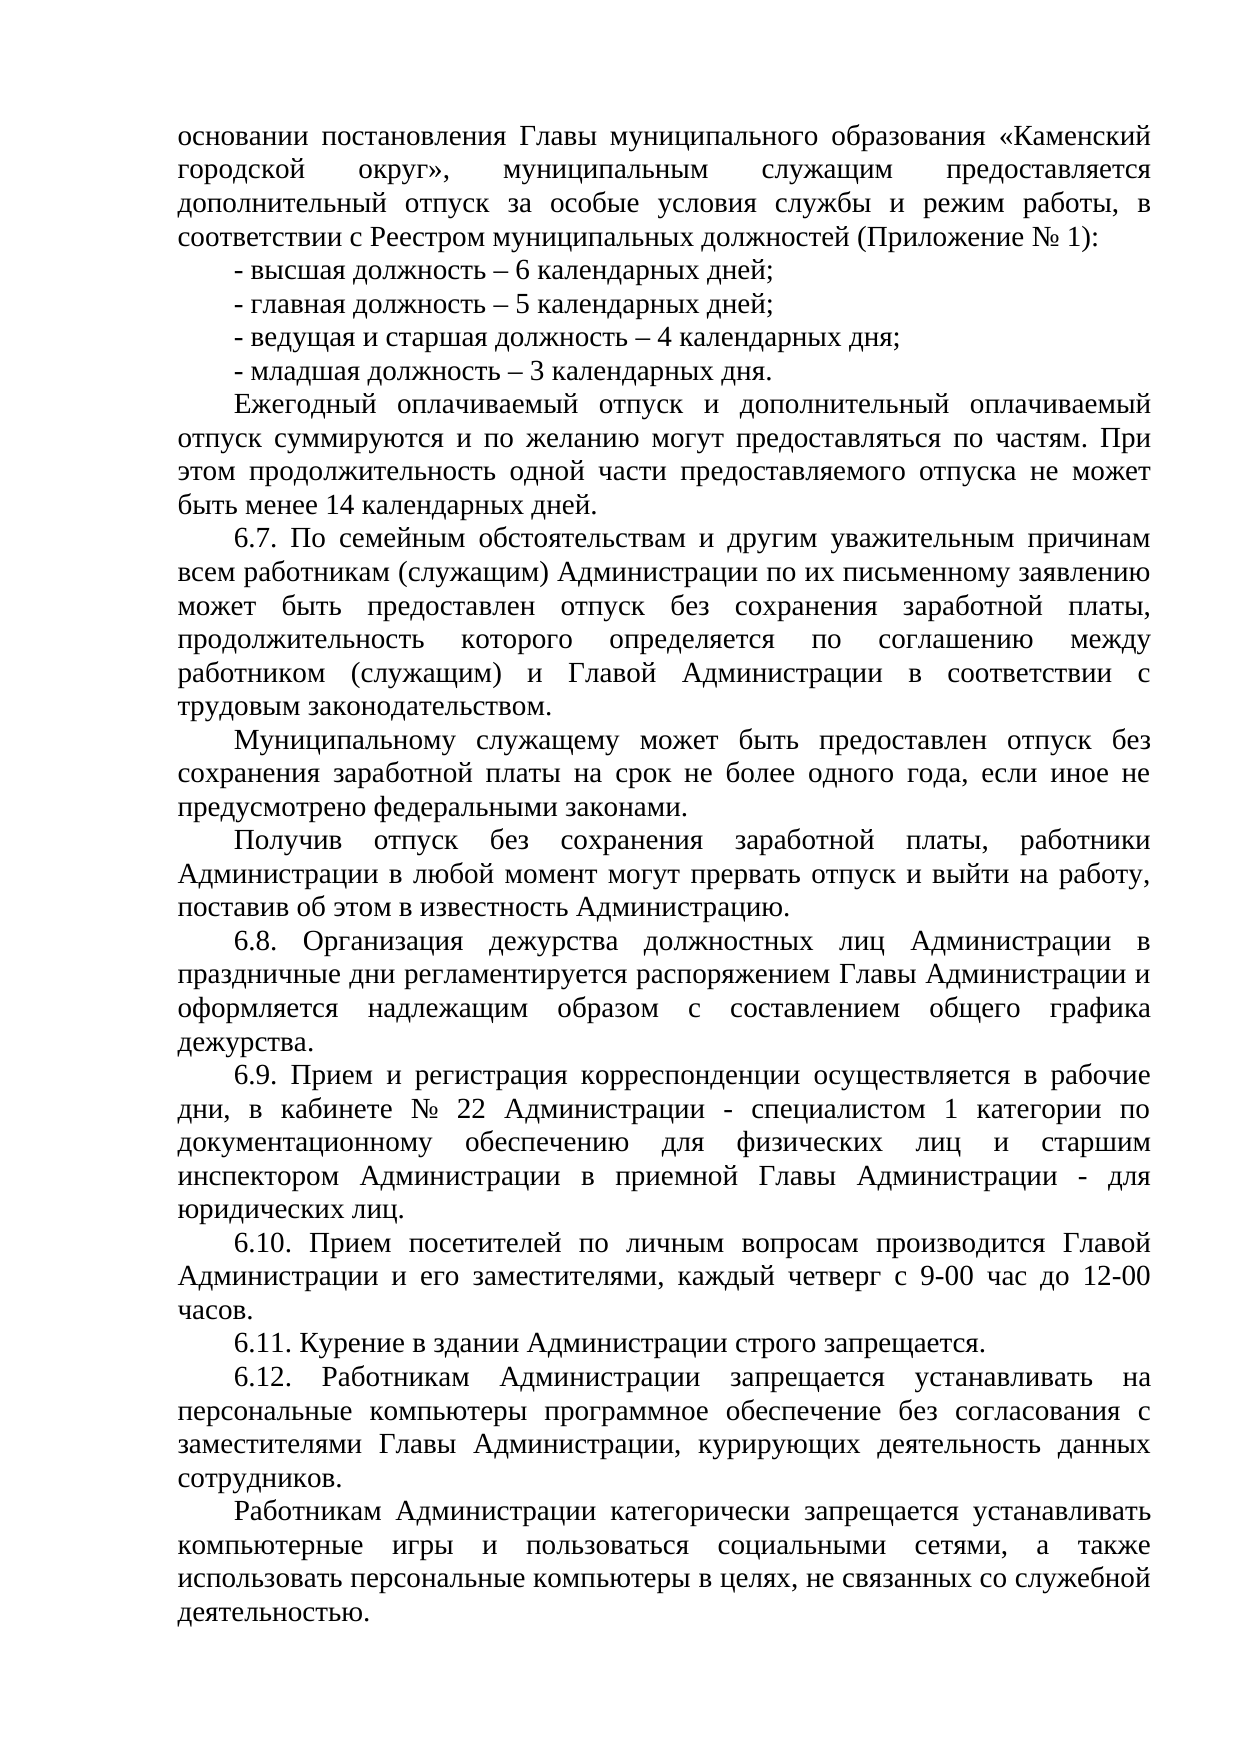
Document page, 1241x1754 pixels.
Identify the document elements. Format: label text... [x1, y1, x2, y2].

text - высшая должность – 6 календарных дней; [177, 252, 1152, 286]
text 6.11. Курение в здании Администрации строго запрещается. [177, 1326, 1152, 1359]
text Ежегодный оплачиваемый отпуск и дополнительный оплачиваемый отпуск суммируются и по желанию могут предоставляться по частям. При этом продолжительность одной части предоставляемого отпуска не может быть менее 14 календарных дней. [177, 386, 1152, 521]
text 6.12. Работникам Администрации запрещается устанавливать на персональные компьютеры программное обеспечение без согласования с заместителями Главы Администрации, курирующих деятельность данных сотрудников. [177, 1359, 1152, 1493]
text Работникам Администрации категорически запрещается устанавливать компьютерные игры и пользоваться социальными сетями, а также использовать персональные компьютеры в целях, не связанных со служебной деятельностью. [177, 1493, 1152, 1627]
text - главная должность – 5 календарных дней; [177, 286, 1152, 319]
text 6.9. Прием и регистрация корреспонденции осуществляется в рабочие дни, в кабинете № 22 Администрации - специалистом 1 категории по документационному обеспечению для физических лиц и старшим инспектором Администрации в приемной Главы Администрации - для юридических лиц. [177, 1057, 1152, 1225]
text Получив отпуск без сохранения заработной платы, работники Администрации в любой момент могут прервать отпуск и выйти на работу, поставив об этом в известность Администрацию. [177, 822, 1152, 923]
text 6.7. По семейным обстоятельствам и другим уважительным причинам всем работникам (служащим) Администрации по их письменному заявлению может быть предоставлен отпуск без сохранения заработной платы, продолжительность которого определяется по соглашению между работником (служащим) и Главой Администрации в соответствии с трудовым законодательством. [177, 521, 1152, 722]
text - ведущая и старшая должность – 4 календарных дня; [177, 319, 1152, 353]
text 6.8. Организация дежурства должностных лиц Администрации в праздничные дни регламентируется распоряжением Главы Администрации и оформляется надлежащим образом с составлением общего графика дежурства. [177, 923, 1152, 1057]
text Муниципальному служащему может быть предоставлен отпуск без сохранения заработной платы на срок не более одного года, если иное не предусмотрено федеральными законами. [177, 722, 1152, 822]
text - младшая должность – 3 календарных дня. [177, 353, 1152, 386]
text 6.10. Прием посетителей по личным вопросам производится Главой Администрации и его заместителями, каждый четверг с 9-00 час до 12-00 часов. [177, 1225, 1152, 1326]
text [177, 118, 1152, 252]
